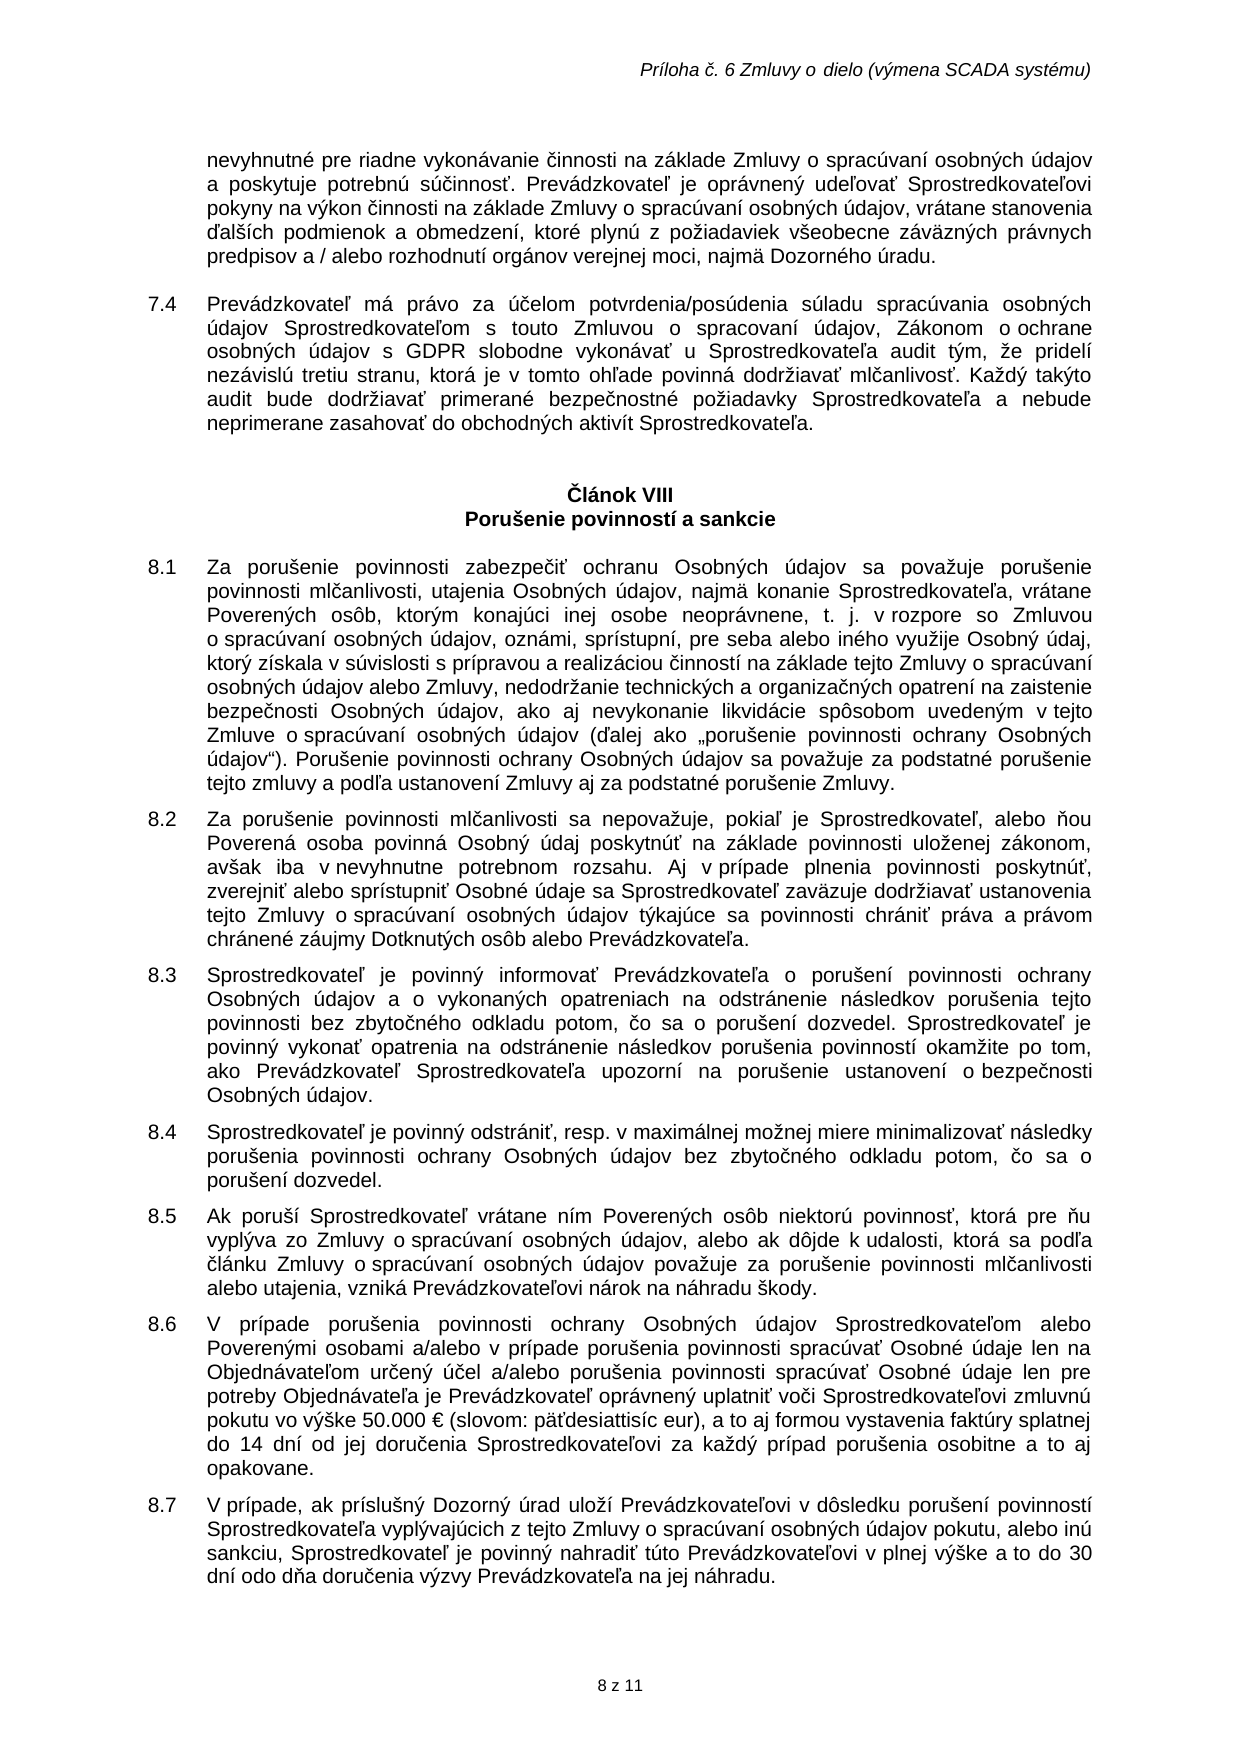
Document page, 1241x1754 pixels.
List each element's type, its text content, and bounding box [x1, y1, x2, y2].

list Sprostredkovateľ je povinný odstrániť, resp. v maximálnej možnej miere minimalizovať následky porušenia povinnosti ochrany Osobných údajov bez zbytočného odkladu potom, čo sa o porušení dozvedel. [148, 1119, 1093, 1191]
list Sprostredkovateľ je povinný informovať Prevádzkovateľa o porušení povinnosti ochrany Osobných údajov a o vykonaných opatreniach na odstránenie následkov porušenia tejto povinnosti bez zbytočného odkladu potom, čo sa o porušení dozvedel. Sprostredkovateľ je povinný vykonať opatrenia na odstránenie následkov porušenia povinností okamžite po tom, ako Prevádzkovateľ Sprostredkovateľa upozorní na porušenie ustanovení o bezpečnosti Osobných údajov. [148, 963, 1093, 1107]
list V prípade, ak príslušný Dozorný úrad uloží Prevádzkovateľovi v dôsledku porušení povinností Sprostredkovateľa vyplývajúcich z tejto Zmluvy o spracúvaní osobných údajov pokutu, alebo inú sankciu, Sprostredkovateľ je povinný nahradiť túto Prevádzkovateľovi v plnej výške a to do 30 dní odo dňa doručenia výzvy Prevádzkovateľa na jej náhradu. [148, 1492, 1093, 1588]
list Za porušenie povinnosti mlčanlivosti sa nepovažuje, pokiaľ je Sprostredkovateľ, alebo ňou Poverená osoba povinná Osobný údaj poskytnúť na základe povinnosti uloženej zákonom, avšak iba v nevyhnutne potrebnom rozsahu. Aj v prípade plnenia povinnosti poskytnúť, zverejniť alebo sprístupniť Osobné údaje sa Sprostredkovateľ zaväzuje dodržiavať ustanovenia tejto Zmluvy o spracúvaní osobných údajov týkajúce sa povinnosti chrániť práva a právom chránené záujmy Dotknutých osôb alebo Prevádzkovateľa. [148, 807, 1093, 951]
text Článok VIII [148, 483, 1093, 507]
list Ak poruší Sprostredkovateľ vrátane ním Poverených osôb niektorú povinnosť, ktorá pre ňu vyplýva zo Zmluvy o spracúvaní osobných údajov, alebo ak dôjde k udalosti, ktorá sa podľa článku Zmluvy o spracúvaní osobných údajov považuje za porušenie povinnosti mlčanlivosti alebo utajenia, vzniká Prevádzkovateľovi nárok na náhradu škody. [148, 1204, 1093, 1300]
list V prípade porušenia povinnosti ochrany Osobných údajov Sprostredkovateľom alebo Poverenými osobami a/alebo v prípade porušenia povinnosti spracúvať Osobné údaje len na Objednávateľom určený účel a/alebo porušenia povinnosti spracúvať Osobné údaje len pre potreby Objednávateľa je Prevádzkovateľ oprávnený uplatniť voči Sprostredkovateľovi zmluvnú pokutu vo výške 50.000 € (slovom: päťdesiattisíc eur), a to aj formou vystavenia faktúry splatnej do 14 dní od jej doručenia Sprostredkovateľovi za každý prípad porušenia osobitne a to aj opakovane. [148, 1312, 1093, 1480]
list Za porušenie povinnosti zabezpečiť ochranu Osobných údajov sa považuje porušenie povinnosti mlčanlivosti, utajenia Osobných údajov, najmä konanie Sprostredkovateľa, vrátane Poverených osôb, ktorým konajúci inej osobe neoprávnene, t. j. v rozpore so Zmluvou o spracúvaní osobných údajov, oznámi, sprístupní, pre seba alebo iného využije Osobný údaj, ktorý získala v súvislosti s prípravou a realizáciou činností na základe tejto Zmluvy o spracúvaní osobných údajov alebo Zmluvy, nedodržanie technických a organizačných opatrení na zaistenie bezpečnosti Osobných údajov, ako aj nevykonanie likvidácie spôsobom uvedeným v tejto Zmluve o spracúvaní osobných údajov (ďalej ako „porušenie povinnosti ochrany Osobných údajov“). Porušenie povinnosti ochrany Osobných údajov sa považuje za podstatné porušenie tejto zmluvy a podľa ustanovení Zmluvy aj za podstatné porušenie Zmluvy. [148, 555, 1093, 794]
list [148, 148, 1093, 267]
list Prevádzkovateľ má právo za účelom potvrdenia/posúdenia súladu spracúvania osobných údajov Sprostredkovateľom s touto Zmluvou o spracovaní údajov, Zákonom o ochrane osobných údajov s GDPR slobodne vykonávať u Sprostredkovateľa audit tým, že pridelí nezávislú tretiu stranu, ktorá je v tomto ohľade povinná dodržiavať mlčanlivosť. Každý takýto audit bude dodržiavať primerané bezpečnostné požiadavky Sprostredkovateľa a nebude neprimerane zasahovať do obchodných aktivít Sprostredkovateľa. [148, 291, 1093, 435]
text Porušenie povinností a sankcie [148, 507, 1093, 531]
